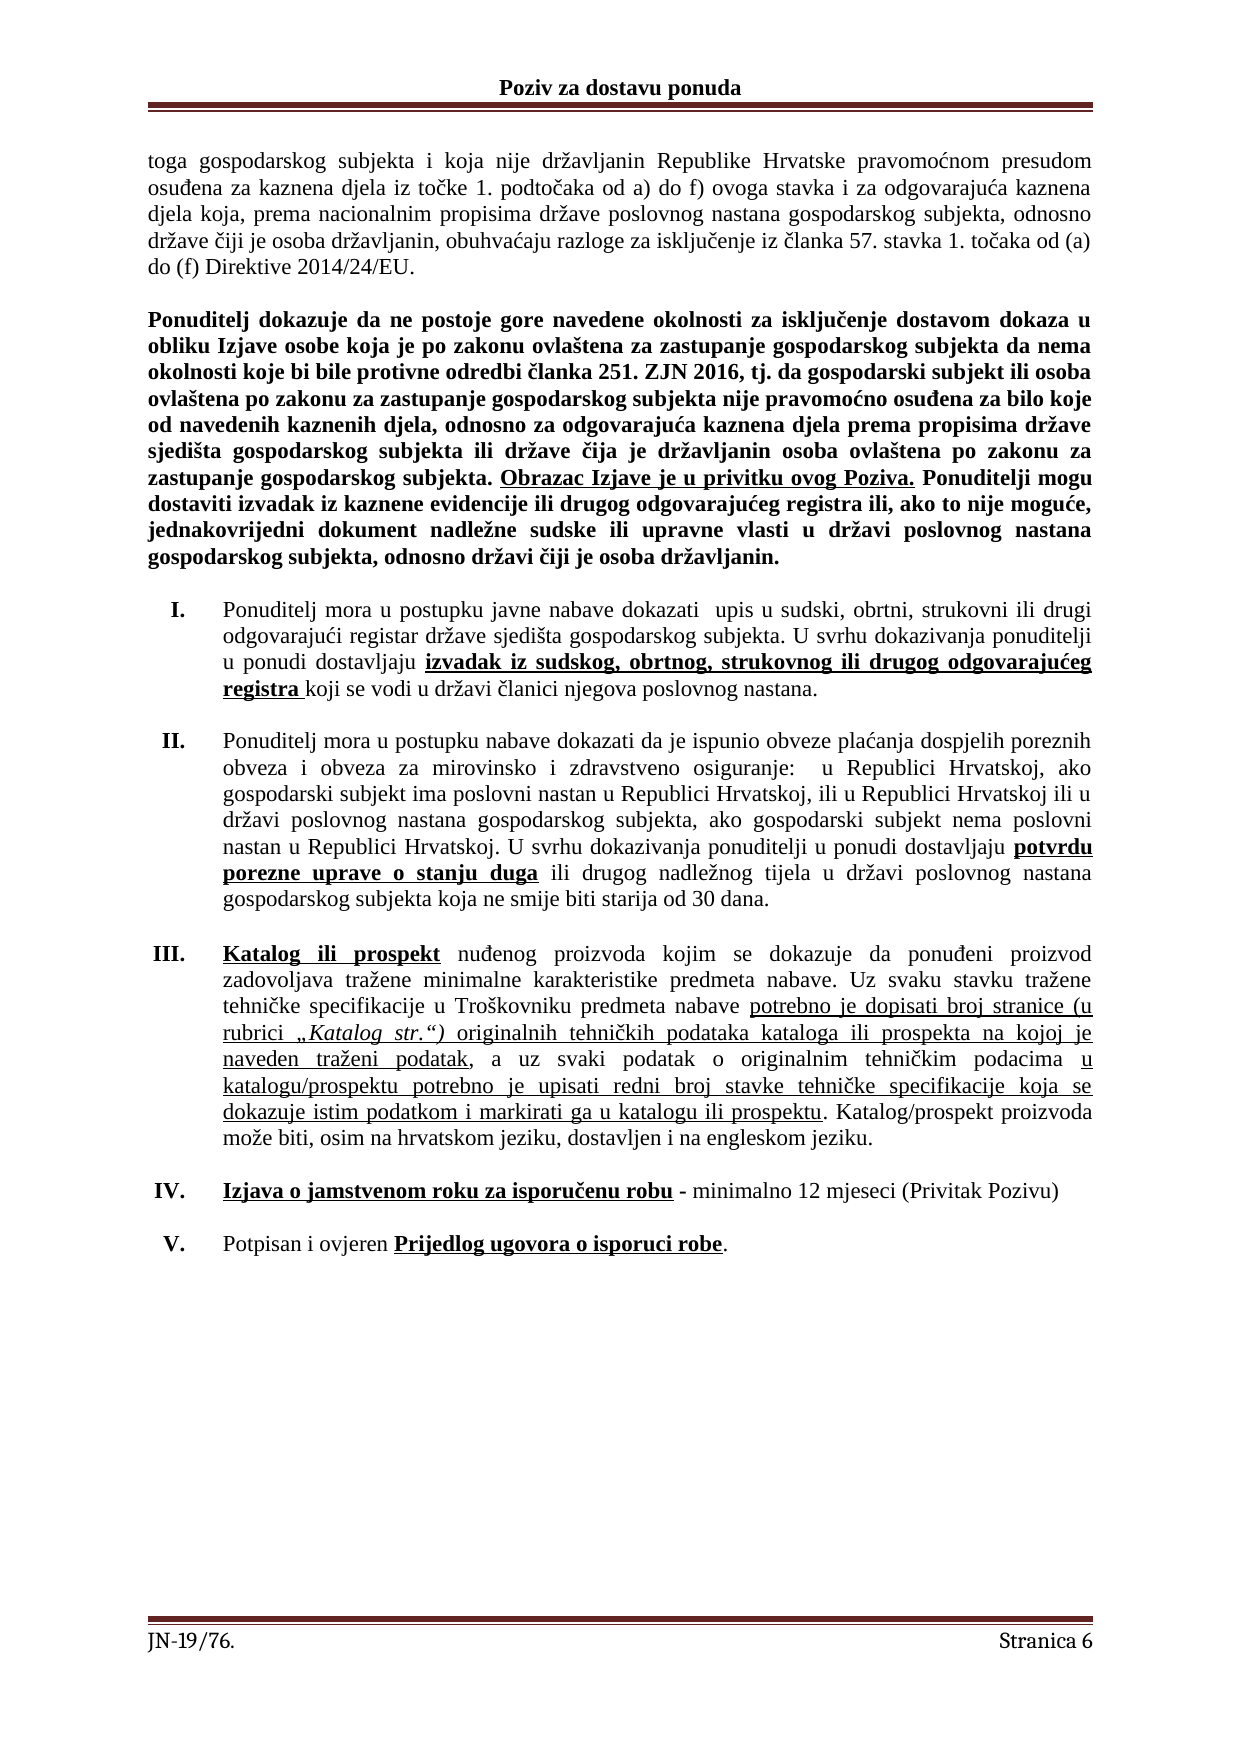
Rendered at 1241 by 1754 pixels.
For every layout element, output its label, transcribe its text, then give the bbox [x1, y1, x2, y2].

list Ponuditelj mora u postupku javne nabave dokazati upis u sudski, obrtni, strukovni ili drugi odgovarajući registar države sjedišta gospodarskog subjekta. U svrhu dokazivanja ponuditelji u ponudi dostavljaju izvadak iz sudskog, obrtnog, strukovnog ili drugog odgovarajućeg registra koji se vodi u državi članici njegova poslovnog nastana. [185, 596, 1093, 701]
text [148, 148, 1093, 279]
list Izjava o jamstvenom roku za isporučenu robu - minimalno 12 mjeseci (Privitak Pozivu) [185, 1177, 1093, 1203]
list Katalog ili prospekt nuđenog proizvoda kojim se dokazuje da ponuđeni proizvod zadovoljava tražene minimalne karakteristike predmeta nabave. Uz svaku stavku tražene tehničke specifikacije u Troškovniku predmeta nabave potrebno je dopisati broj stranice (u rubrici „Katalog str.“) originalnih tehničkih podataka kataloga ili prospekta na kojoj je naveden traženi podatak, a uz svaki podatak o originalnim tehničkim podacima u katalogu/prospektu potrebno je upisati redni broj stavke tehničke specifikacije koja se dokazuje istim podatkom i markirati ga u katalogu ili prospektu. Katalog/prospekt proizvoda može biti, osim na hrvatskom jeziku, dostavljen i na engleskom jeziku. [185, 940, 1093, 1151]
list Potpisan i ovjeren Prijedlog ugovora o isporuci robe. [185, 1230, 1093, 1256]
text Ponuditelj dokazuje da ne postoje gore navedene okolnosti za isključenje dostavom dokaza u obliku Izjave osobe koja je po zakonu ovlaštena za zastupanje gospodarskog subjekta da nema okolnosti koje bi bile protivne odredbi članka 251. ZJN 2016, tj. da gospodarski subjekt ili osoba ovlaštena po zakonu za zastupanje gospodarskog subjekta nije pravomoćno osuđena za bilo koje od navedenih kaznenih djela, odnosno za odgovarajuća kaznena djela prema propisima države sjedišta gospodarskog subjekta ili države čija je državljanin osoba ovlaštena po zakonu za zastupanje gospodarskog subjekta. Obrazac Izjave je u privitku ovog Poziva. Ponuditelji mogu dostaviti izvadak iz kaznene evidencije ili drugog odgovarajućeg registra ili, ako to nije moguće, jednakovrijedni dokument nadležne sudske ili upravne vlasti u državi poslovnog nastana gospodarskog subjekta, odnosno državi čiji je osoba državljanin. [148, 306, 1093, 569]
list Ponuditelj mora u postupku nabave dokazati da je ispunio obveze plaćanja dospjelih poreznih obveza i obveza za mirovinsko i zdravstveno osiguranje: u Republici Hrvatskoj, ako gospodarski subjekt ima poslovni nastan u Republici Hrvatskoj, ili u Republici Hrvatskoj ili u državi poslovnog nastana gospodarskog subjekta, ako gospodarski subjekt nema poslovni nastan u Republici Hrvatskoj. U svrhu dokazivanja ponuditelji u ponudi dostavljaju potvrdu porezne uprave o stanju duga ili drugog nadležnog tijela u državi poslovnog nastana gospodarskog subjekta koja ne smije biti starija od 30 dana. [185, 727, 1093, 912]
